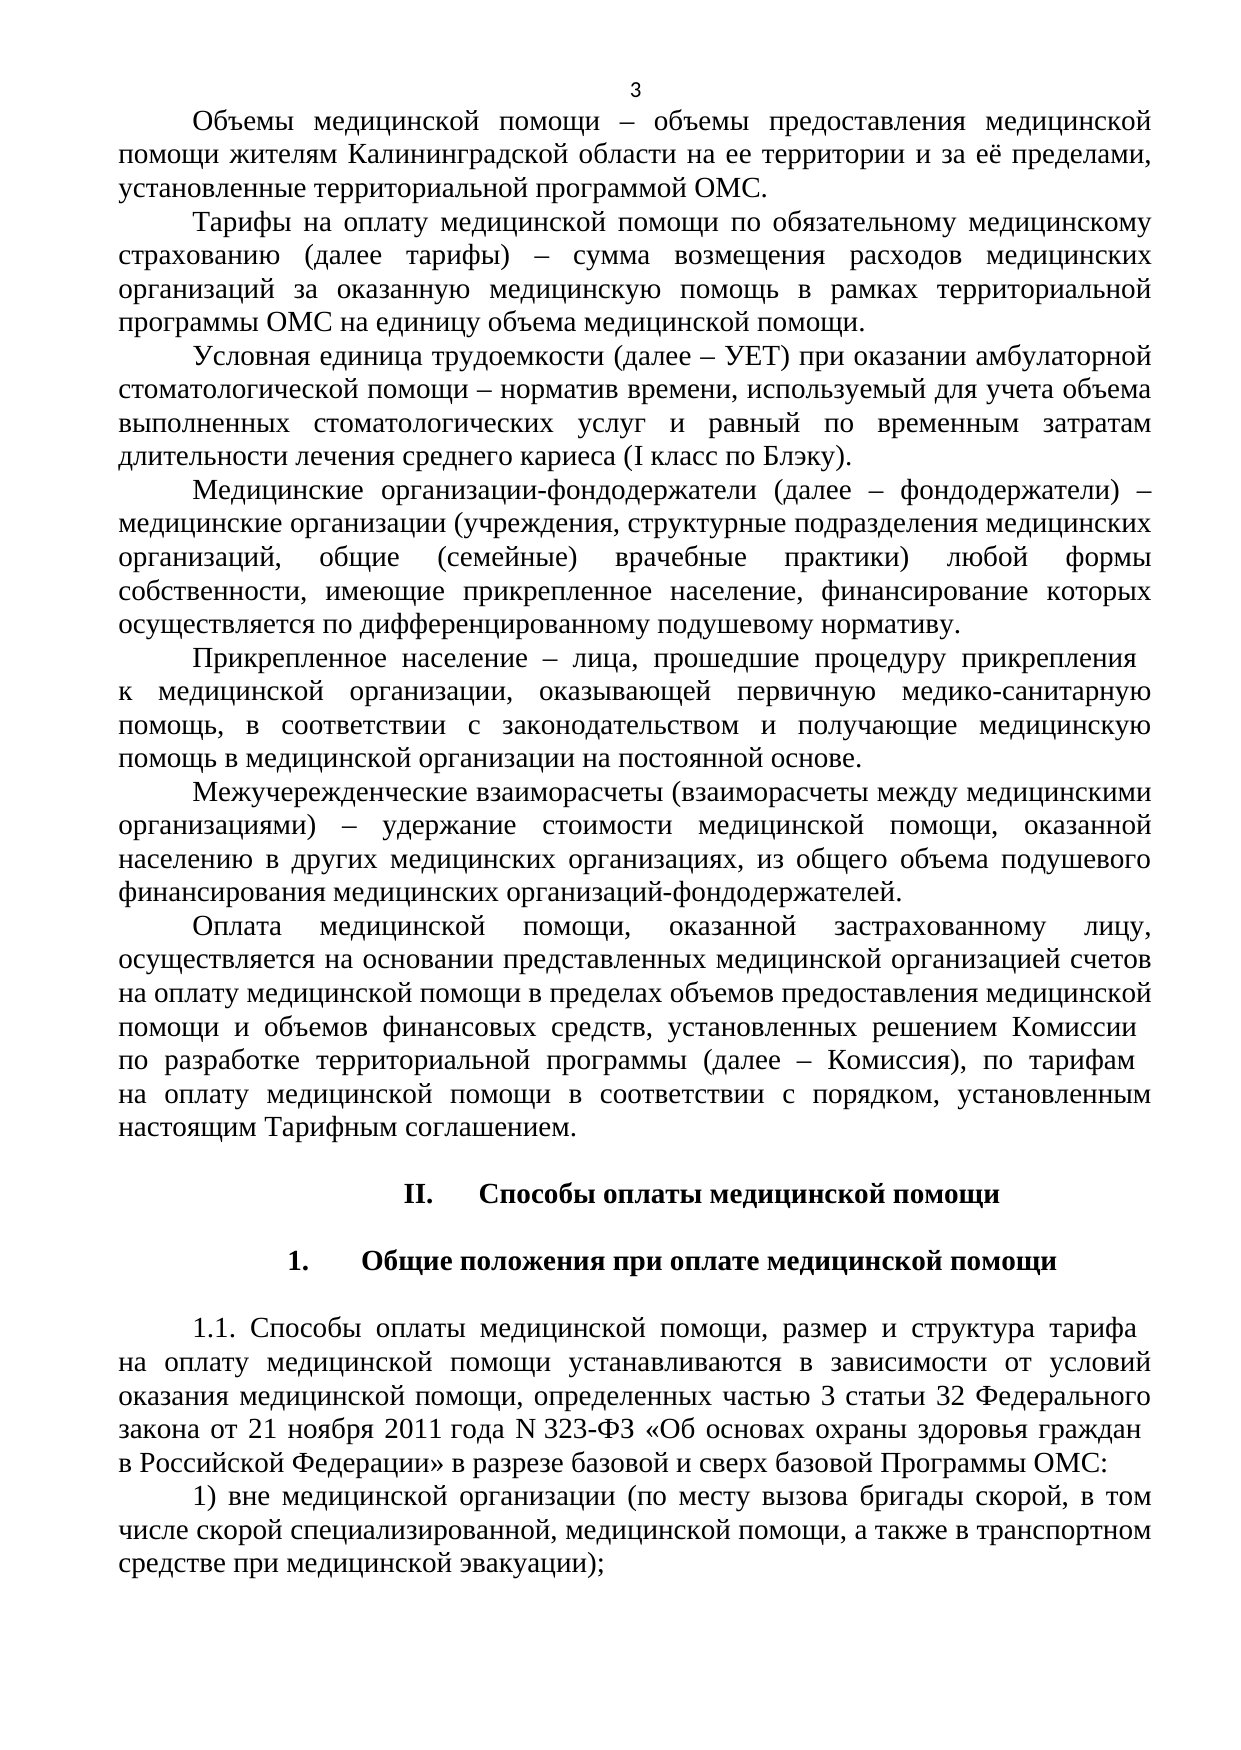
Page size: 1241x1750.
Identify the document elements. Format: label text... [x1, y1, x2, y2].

text 1) вне медицинской организации (по месту вызова бригады скорой, в том числе скорой специализированной, медицинской помощи, а также в транспортном средстве при медицинской эвакуации); [118, 1478, 1152, 1579]
text Межучережденческие взаиморасчеты (взаиморасчеты между медицинскими организациями) – удержание стоимости медицинской помощи, оказанной населению в других медицинских организациях, из общего объема подушевого финансирования медицинских организаций-фондодержателей. [118, 774, 1152, 908]
text 1.1. Способы оплаты медицинской помощи, размер и структура тарифа на оплату медицинской помощи устанавливаются в зависимости от условий оказания медицинской помощи, определенных частью 3 статьи 32 Федерального закона от 21 ноября 2011 года N 323-ФЗ «Об основах охраны здоровья граждан в Российской Федерации» в разрезе базовой и сверх базовой Программы ОМС: [118, 1311, 1152, 1478]
text Тарифы на оплату медицинской помощи по обязательному медицинскому страхованию (далее тарифы) – сумма возмещения расходов медицинских организаций за оказанную медицинскую помощь в рамках территориальной программы ОМС на единицу объема медицинской помощи. [118, 204, 1152, 338]
list Общие положения при оплате медицинской помощи [118, 1243, 1152, 1277]
text Медицинские организации-фондодержатели (далее – фондодержатели) – медицинские организации (учреждения, структурные подразделения медицинских организаций, общие (семейные) врачебные практики) любой формы собственности, имеющие прикрепленное население, финансирование которых осуществляется по дифференцированному подушевому нормативу. [118, 472, 1152, 640]
text Прикрепленное население – лица, прошедшие процедуру прикрепления к медицинской организации, оказывающей первичную медико-санитарную помощь, в соответствии с законодательством и получающие медицинскую помощь в медицинской организации на постоянной основе. [118, 640, 1152, 774]
list Способы оплаты медицинской помощи [251, 1176, 1152, 1210]
text Объемы медицинской помощи – объемы предоставления медицинской помощи жителям Калининградской области на ее территории и за её пределами, установленные территориальной программой ОМС. [118, 103, 1152, 204]
text Условная единица трудоемкости (далее – УЕТ) при оказании амбулаторной стоматологической помощи – норматив времени, используемый для учета объема выполненных стоматологических услуг и равный по временным затратам длительности лечения среднего кариеса (I класс по Блэку). [118, 338, 1152, 472]
text Оплата медицинской помощи, оказанной застрахованному лицу, осуществляется на основании представленных медицинской организацией счетов на оплату медицинской помощи в пределах объемов предоставления медицинской помощи и объемов финансовых средств, установленных решением Комиссии по разработке территориальной программы (далее – Комиссия), по тарифам на оплату медицинской помощи в соответствии с порядком, установленным настоящим Тарифным соглашением. [118, 908, 1152, 1143]
